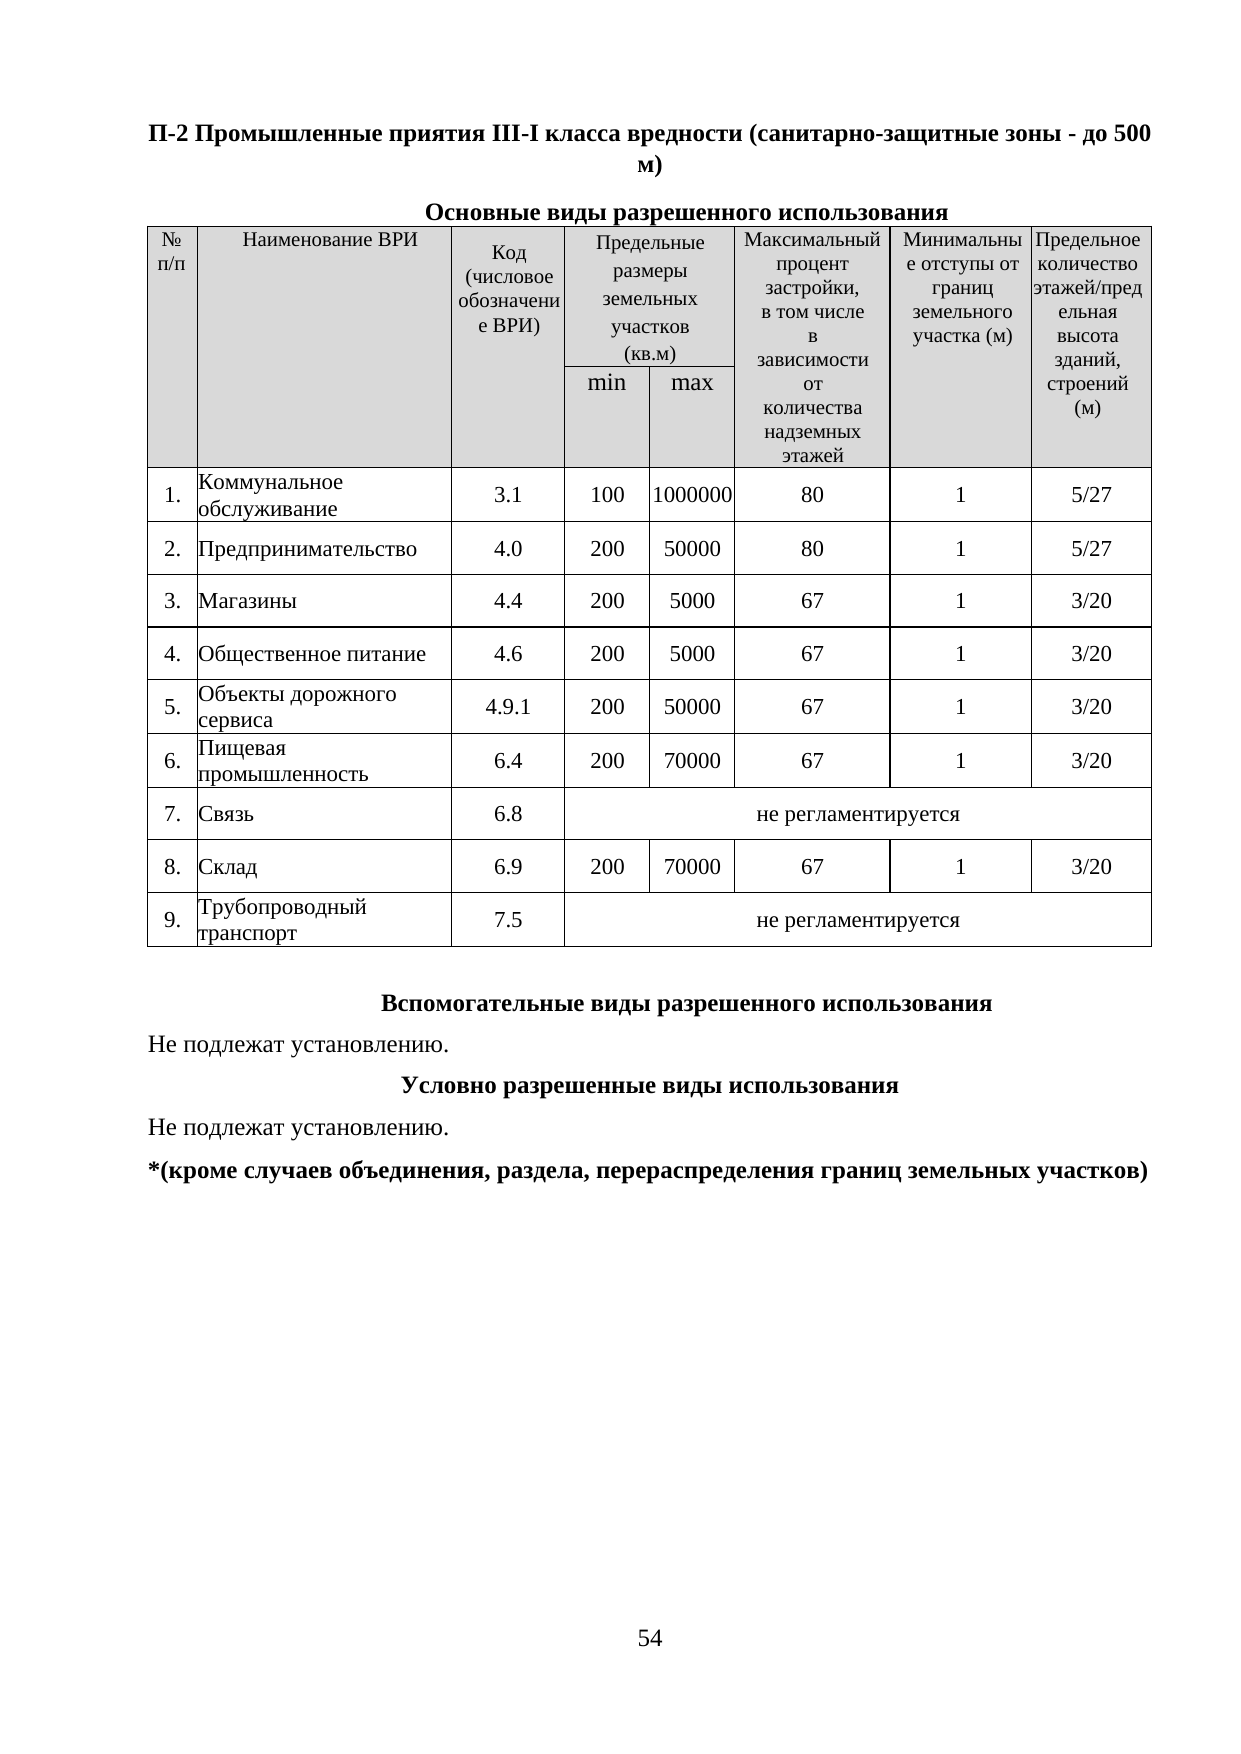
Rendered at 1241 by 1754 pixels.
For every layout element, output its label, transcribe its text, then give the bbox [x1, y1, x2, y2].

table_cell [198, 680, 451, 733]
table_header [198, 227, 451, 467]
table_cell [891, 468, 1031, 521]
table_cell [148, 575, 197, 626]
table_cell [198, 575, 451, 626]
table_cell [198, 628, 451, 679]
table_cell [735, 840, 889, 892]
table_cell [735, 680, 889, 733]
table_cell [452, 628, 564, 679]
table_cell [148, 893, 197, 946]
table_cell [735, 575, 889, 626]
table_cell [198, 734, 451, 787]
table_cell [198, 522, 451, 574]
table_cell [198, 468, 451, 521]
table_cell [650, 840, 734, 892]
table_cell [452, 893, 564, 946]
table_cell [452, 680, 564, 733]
text Не подлежат установлению. [148, 1112, 1152, 1141]
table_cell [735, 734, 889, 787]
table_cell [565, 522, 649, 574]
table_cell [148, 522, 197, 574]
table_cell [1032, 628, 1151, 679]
text Не подлежат установлению. [148, 1029, 1152, 1058]
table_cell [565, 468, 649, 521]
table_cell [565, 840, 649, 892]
text Основные виды разрешенного использования [148, 197, 1152, 226]
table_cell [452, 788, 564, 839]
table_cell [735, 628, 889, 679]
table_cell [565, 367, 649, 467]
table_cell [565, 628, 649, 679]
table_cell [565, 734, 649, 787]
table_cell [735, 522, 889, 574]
text *(кроме случаев объединения, раздела, перераспределения границ земельных участков) [148, 1155, 1152, 1184]
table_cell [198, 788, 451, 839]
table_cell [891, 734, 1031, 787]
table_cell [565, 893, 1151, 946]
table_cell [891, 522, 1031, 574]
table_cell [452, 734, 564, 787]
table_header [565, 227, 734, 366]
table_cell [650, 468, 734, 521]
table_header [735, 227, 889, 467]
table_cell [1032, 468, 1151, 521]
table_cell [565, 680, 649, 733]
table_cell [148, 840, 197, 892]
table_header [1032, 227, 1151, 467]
text Условно разрешенные виды использования [148, 1071, 1152, 1099]
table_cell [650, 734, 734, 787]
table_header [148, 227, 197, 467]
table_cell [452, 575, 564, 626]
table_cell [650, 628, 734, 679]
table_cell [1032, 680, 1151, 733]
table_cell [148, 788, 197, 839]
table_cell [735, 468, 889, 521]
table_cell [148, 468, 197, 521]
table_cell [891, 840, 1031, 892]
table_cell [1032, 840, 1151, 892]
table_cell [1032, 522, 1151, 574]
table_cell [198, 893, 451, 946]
text П-2 Промышленные приятия III-I класса вредности (санитарно-защитные зоны - до 500 м) [148, 118, 1152, 178]
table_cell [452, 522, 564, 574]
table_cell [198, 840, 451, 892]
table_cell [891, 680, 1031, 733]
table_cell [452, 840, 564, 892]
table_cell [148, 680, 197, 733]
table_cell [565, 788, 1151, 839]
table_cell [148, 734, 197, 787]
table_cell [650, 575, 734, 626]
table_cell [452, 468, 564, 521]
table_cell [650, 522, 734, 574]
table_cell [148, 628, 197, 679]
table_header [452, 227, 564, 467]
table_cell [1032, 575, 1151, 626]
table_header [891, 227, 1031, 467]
text Вспомогательные виды разрешенного использования [148, 988, 1152, 1017]
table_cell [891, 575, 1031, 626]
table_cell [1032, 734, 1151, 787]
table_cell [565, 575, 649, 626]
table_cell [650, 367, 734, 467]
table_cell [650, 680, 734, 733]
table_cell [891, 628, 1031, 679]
